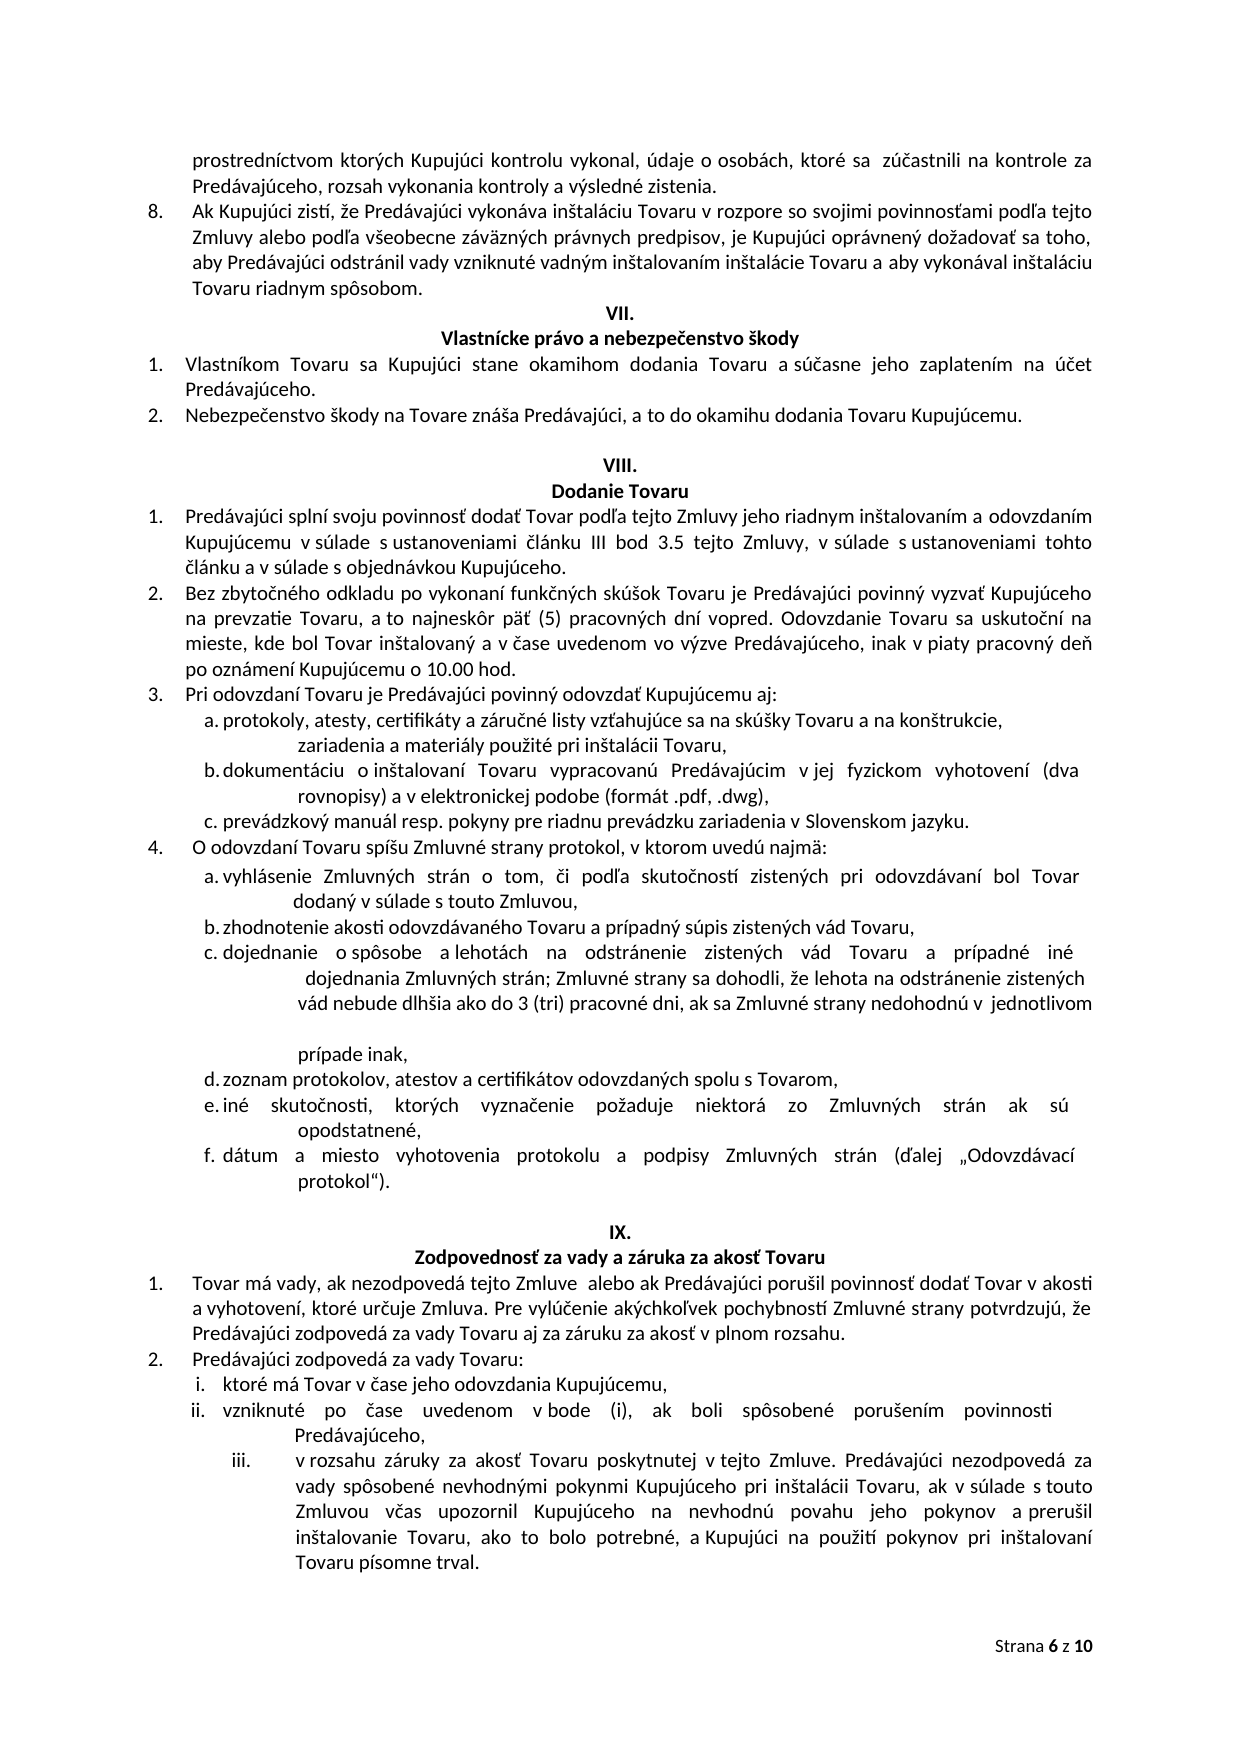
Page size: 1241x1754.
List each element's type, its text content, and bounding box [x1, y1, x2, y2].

list Nebezpečenstvo škody na Tovare znáša Predávajúci, a to do okamihu dodania Tovaru Kupujúcemu. [148, 402, 1093, 427]
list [148, 148, 1093, 198]
list v rozsahu záruky za akosť Tovaru poskytnutej v tejto Zmluve. Predávajúci nezodpovedá za vady spôsobené nevhodnými pokynmi Kupujúceho pri inštalácii Tovaru, ak v súlade s touto Zmluvou včas upozornil Kupujúceho na nevhodnú povahu jeho pokynov a prerušil inštalovanie Tovaru, ako to bolo potrebné, a Kupujúci na použití pokynov pri inštalovaní Tovaru písomne trval. [251, 1448, 1093, 1575]
text Vlastnícke právo a nebezpečenstvo škody [148, 326, 1093, 351]
list zoznam protokolov, atestov a certifikátov odovzdaných spolu s Tovarom, [204, 1066, 1093, 1092]
text IX. [148, 1219, 1093, 1244]
list Bez zbytočného odkladu po vykonaní funkčných skúšok Tovaru je Predávajúci povinný vyzvať Kupujúceho na prevzatie Tovaru, a to najneskôr päť (5) pracovných dní vopred. Odovzdanie Tovaru sa uskutoční na mieste, kde bol Tovar inštalovaný a v čase uvedenom vo výzve Predávajúceho, inak v piaty pracovný deň po oznámení Kupujúcemu o 10.00 hod. [148, 580, 1093, 681]
list Predávajúci splní svoju povinnosť dodať Tovar podľa tejto Zmluvy jeho riadnym inštalovaním a odovzdaním Kupujúcemu v súlade s ustanoveniami článku III bod 3.5 tejto Zmluvy, v súlade s ustanoveniami tohto článku a v súlade s objednávkou Kupujúceho. [148, 503, 1093, 580]
list protokoly, atesty, certifikáty a záručné listy vzťahujúce sa na skúšky Tovaru a na konštrukcie, [204, 707, 1093, 732]
list vyhlásenie Zmluvných strán o tom, či podľa skutočností zistených pri odovzdávaní bol Tovar dodaný v súlade s touto Zmluvou, [204, 863, 1093, 914]
text Dodanie Tovaru [148, 478, 1093, 503]
list Predávajúci zodpovedá za vady Tovaru: [148, 1346, 1093, 1371]
list zhodnotenie akosti odovzdávaného Tovaru a prípadný súpis zistených vád Tovaru, [204, 914, 1093, 939]
list Ak Kupujúci zistí, že Predávajúci vykonáva inštaláciu Tovaru v rozpore so svojimi povinnosťami podľa tejto Zmluvy alebo podľa všeobecne záväzných právnych predpisov, je Kupujúci oprávnený dožadovať sa toho, aby Predávajúci odstránil vady vzniknuté vadným inštalovaním inštalácie Tovaru a aby vykonával inštaláciu Tovaru riadnym spôsobom. [148, 198, 1093, 300]
list Pri odovzdaní Tovaru je Predávajúci povinný odovzdať Kupujúcemu aj: [148, 681, 1093, 707]
text VII. [148, 300, 1093, 326]
list dokumentáciu o inštalovaní Tovaru vypracovanú Predávajúcim v jej fyzickom vyhotovení (dva rovnopisy) a v elektronickej podobe (formát .pdf, .dwg), [204, 758, 1093, 808]
text zariadenia a materiály použité pri inštalácii Tovaru, [241, 732, 1093, 758]
list Tovar má vady, ak nezodpovedá tejto Zmluve alebo ak Predávajúci porušil povinnosť dodať Tovar v akosti a vyhotovení, ktoré určuje Zmluva. Pre vylúčenie akýchkoľvek pochybností Zmluvné strany potvrdzujú, že Predávajúci zodpovedá za vady Tovaru aj za záruku za akosť v plnom rozsahu. [148, 1270, 1093, 1346]
list dojednanie o spôsobe a lehotách na odstránenie zistených vád Tovaru a prípadné iné dojednania Zmluvných strán; Zmluvné strany sa dohodli, že lehota na odstránenie zistených vád nebude dlhšia ako do 3 (tri) pracovné dni, ak sa Zmluvné strany nedohodnú v jednotlivom prípade inak, [204, 939, 1093, 1066]
text VIII. [148, 453, 1093, 478]
list dátum a miesto vyhotovenia protokolu a podpisy Zmluvných strán (ďalej „Odovzdávací protokol“). [204, 1143, 1093, 1193]
list Vlastníkom Tovaru sa Kupujúci stane okamihom dodania Tovaru a súčasne jeho zaplatením na účet Predávajúceho. [148, 351, 1093, 402]
list prevádzkový manuál resp. pokyny pre riadnu prevádzku zariadenia v Slovenskom jazyku. [204, 808, 1093, 834]
list ktoré má Tovar v čase jeho odovzdania Kupujúcemu, [205, 1371, 1093, 1397]
list vzniknuté po čase uvedenom v bode (i), ak boli spôsobené porušením povinnosti Predávajúceho, [205, 1397, 1093, 1448]
list iné skutočnosti, ktorých vyznačenie požaduje niektorá zo Zmluvných strán ak sú opodstatnené, [204, 1092, 1093, 1143]
text Zodpovednosť za vady a záruka za akosť Tovaru [148, 1244, 1093, 1270]
list O odovzdaní Tovaru spíšu Zmluvné strany protokol, v ktorom uvedú najmä: [148, 834, 1093, 859]
